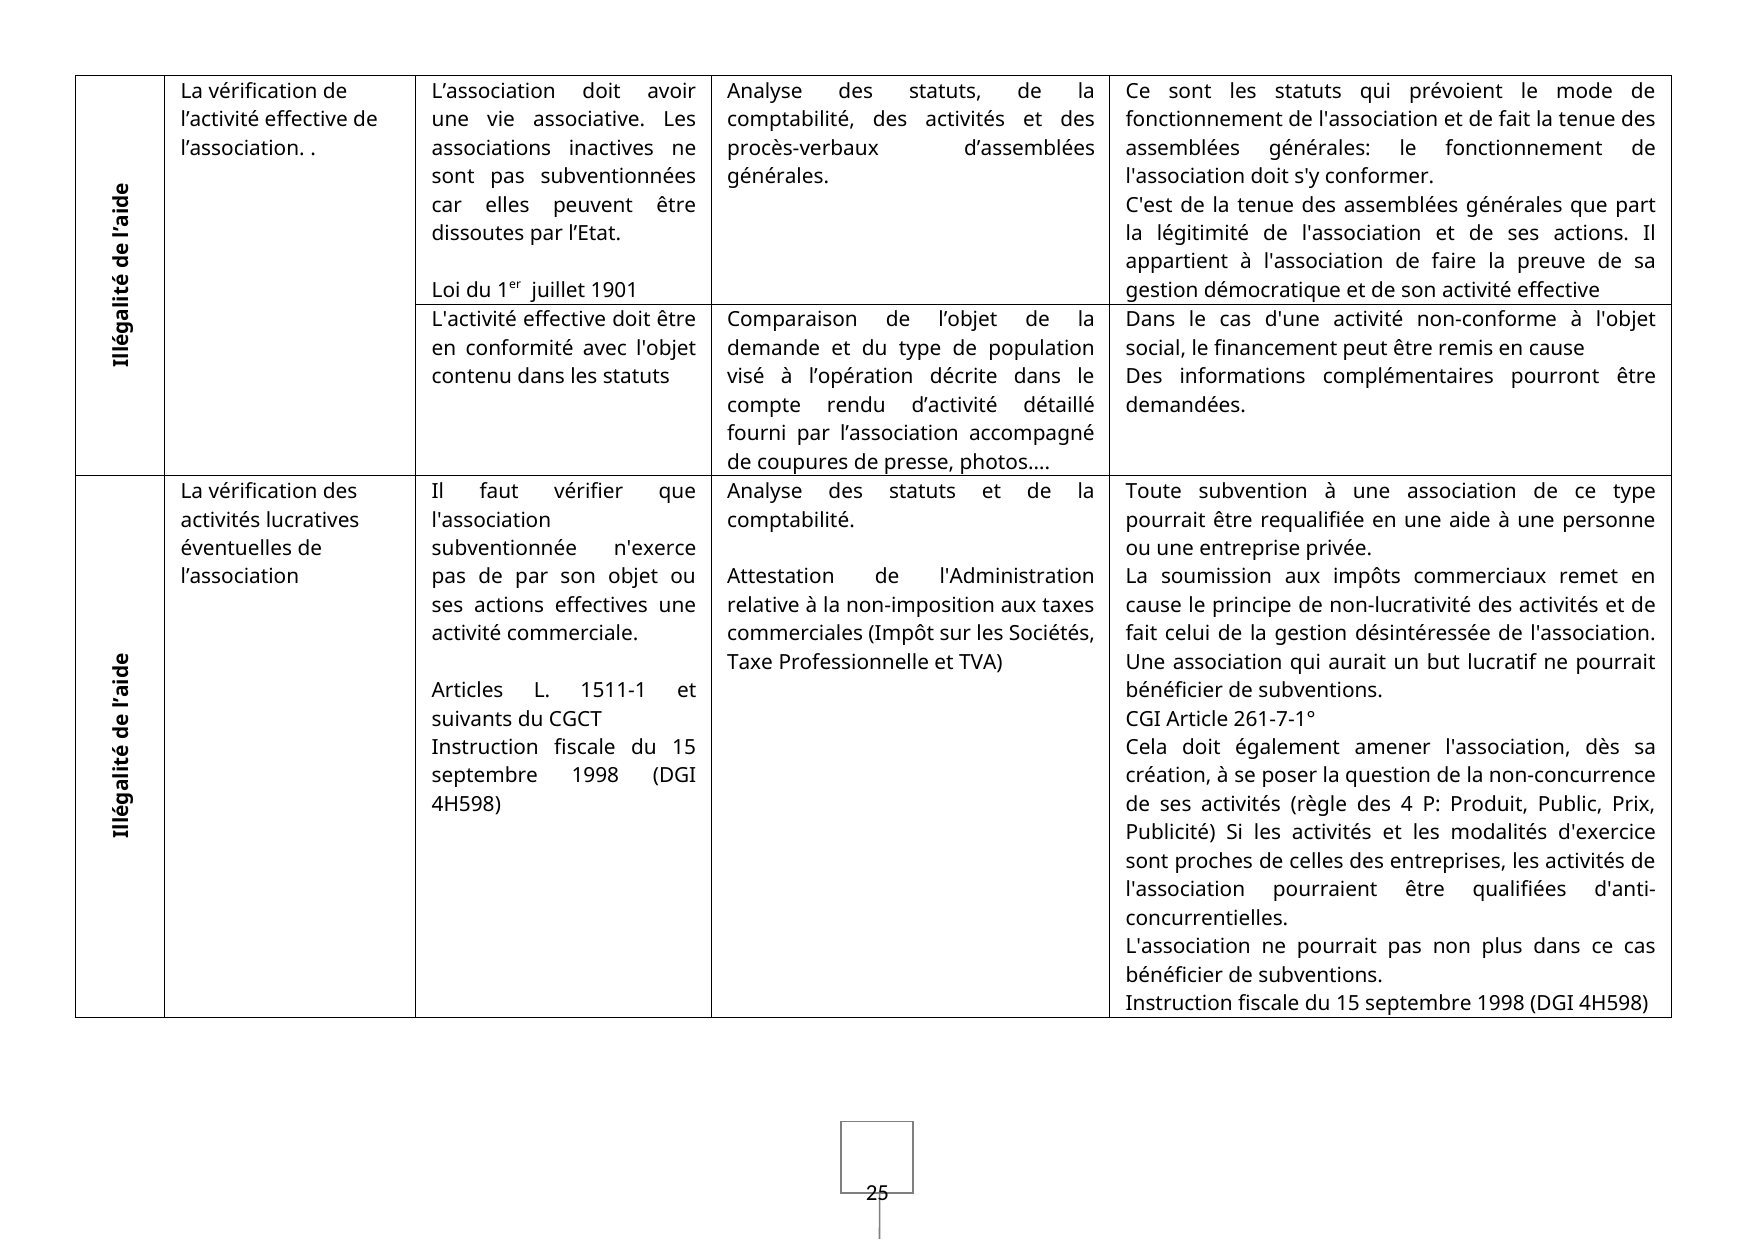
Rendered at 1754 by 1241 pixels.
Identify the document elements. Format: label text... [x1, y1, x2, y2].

table_cell Toute subvention à une association de ce type pourrait être requalifiée en une aide à une personne ou une entreprise privée. La soumission aux impôts commerciaux remet en cause le principe de non-lucrativité des activités et de fait celui de la gestion désintéressée de l'association. Une association qui aurait un but lucratif ne pourrait bénéficier de subventions. CGI Article 261-7-1° Cela doit également amener l'association, dès sa création, à se poser la question de la non-concurrence de ses activités (règle des 4 P: Produit, Public, Prix, Publicité) Si les activités et les modalités d'exercice sont proches de celles des entreprises, les activités de l'association pourraient être qualifiées d'anti-concurrentielles. L'association ne pourrait pas non plus dans ce cas bénéficier de subventions. Instruction fiscale du 15 septembre 1998 (DGI 4H598) [1110, 476, 1671, 1017]
table_cell Comparaison de l’objet de la demande et du type de population visé à l’opération décrite dans le compte rendu d’activité détaillé fourni par l’association accompagné de coupures de presse, photos…. [712, 305, 1109, 475]
table_cell L'activité effective doit être en conformité avec l'objet contenu dans les statuts [416, 305, 711, 475]
table_cell Illégalité de l’aide [76, 476, 164, 1017]
table_cell Ce sont les statuts qui prévoient le mode de fonctionnement de l'association et de fait la tenue des assemblées générales: le fonctionnement de l'association doit s'y conformer. C'est de la tenue des assemblées générales que part la légitimité de l'association et de ses actions. Il appartient à l'association de faire la preuve de sa gestion démocratique et de son activité effective [1110, 76, 1671, 303]
table_cell Dans le cas d'une activité non-conforme à l'objet social, le financement peut être remis en cause Des informations complémentaires pourront être demandées. [1110, 305, 1671, 475]
table_cell La vérification de l’activité effective de l’association. . [165, 76, 415, 475]
table_cell L’association doit avoir une vie associative. Les associations inactives ne sont pas subventionnées car elles peuvent être dissoutes par l’Etat. Loi du 1er juillet 1901 [416, 76, 711, 303]
table_cell Illégalité de l’aide [76, 76, 164, 475]
table_cell Analyse des statuts, de la comptabilité, des activités et des procès-verbaux d’assemblées générales. [712, 76, 1109, 303]
table_cell Il faut vérifier que l'association subventionnée n'exerce pas de par son objet ou ses actions effectives une activité commerciale. Articles L. 1511-1 et suivants du CGCT Instruction fiscale du 15 septembre 1998 (DGI 4H598) [416, 476, 711, 1017]
table_cell La vérification des activités lucratives éventuelles de l’association [165, 476, 415, 1017]
table_cell Analyse des statuts et de la comptabilité. Attestation de l'Administration relative à la non-imposition aux taxes commerciales (Impôt sur les Sociétés, Taxe Professionnelle et TVA) [712, 476, 1109, 1017]
